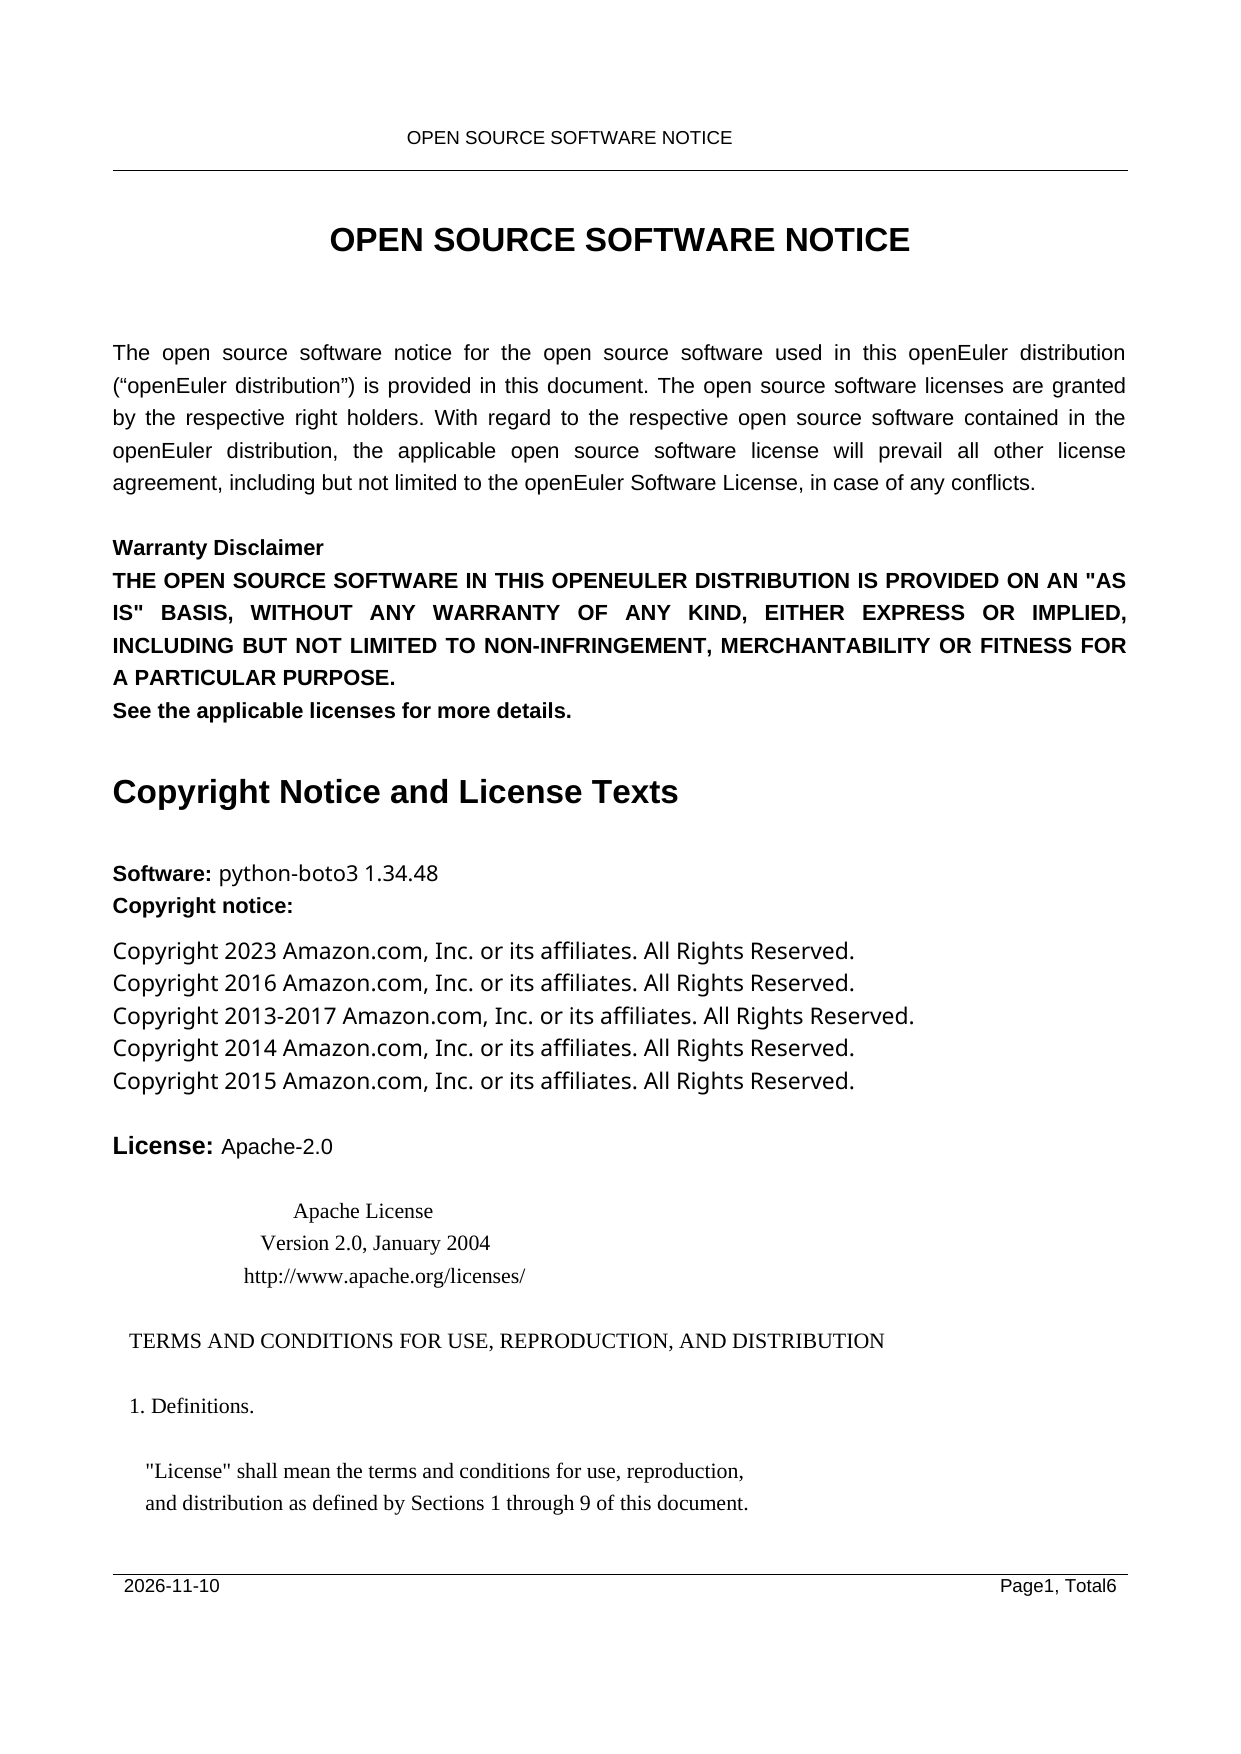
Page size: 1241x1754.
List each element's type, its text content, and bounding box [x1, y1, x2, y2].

text License: Apache-2.0 [112, 1129, 1128, 1161]
text Warranty Disclaimer [112, 531, 1128, 564]
title Software: python-boto3 1.34.48 [112, 856, 1128, 889]
text Copyright notice: [112, 889, 1128, 921]
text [112, 1161, 1128, 1519]
text THE OPEN SOURCE SOFTWARE IN THIS OPENEULER DISTRIBUTION IS PROVIDED ON AN "AS IS" BASIS, WITHOUT ANY WARRANTY OF ANY KIND, EITHER EXPRESS OR IMPLIED, INCLUDING BUT NOT LIMITED TO NON-INFRINGEMENT, MERCHANTABILITY OR FITNESS FOR A PARTICULAR PURPOSE. See the applicable licenses for more details. [112, 564, 1128, 726]
text The open source software notice for the open source software used in this openEuler distribution (“openEuler distribution”) is provided in this document. The open source software licenses are granted by the respective right holders. With regard to the respective open source software contained in the openEuler distribution, the applicable open source software license will prevail all other license agreement, including but not limited to the openEuler Software License, in case of any conflicts. [112, 336, 1128, 499]
text OPEN SOURCE SOFTWARE NOTICE [112, 206, 1128, 271]
text Copyright Notice and License Texts [112, 759, 1128, 824]
text Copyright 2023 Amazon.com, Inc. or its affiliates. All Rights Reserved. Copyright 2016 Amazon.com, Inc. or its affiliates. All Rights Reserved. Copyright 2013-2017 Amazon.com, Inc. or its affiliates. All Rights Reserved. Copyright 2014 Amazon.com, Inc. or its affiliates. All Rights Reserved. Copyright 2015 Amazon.com, Inc. or its affiliates. All Rights Reserved. [112, 934, 1128, 1129]
